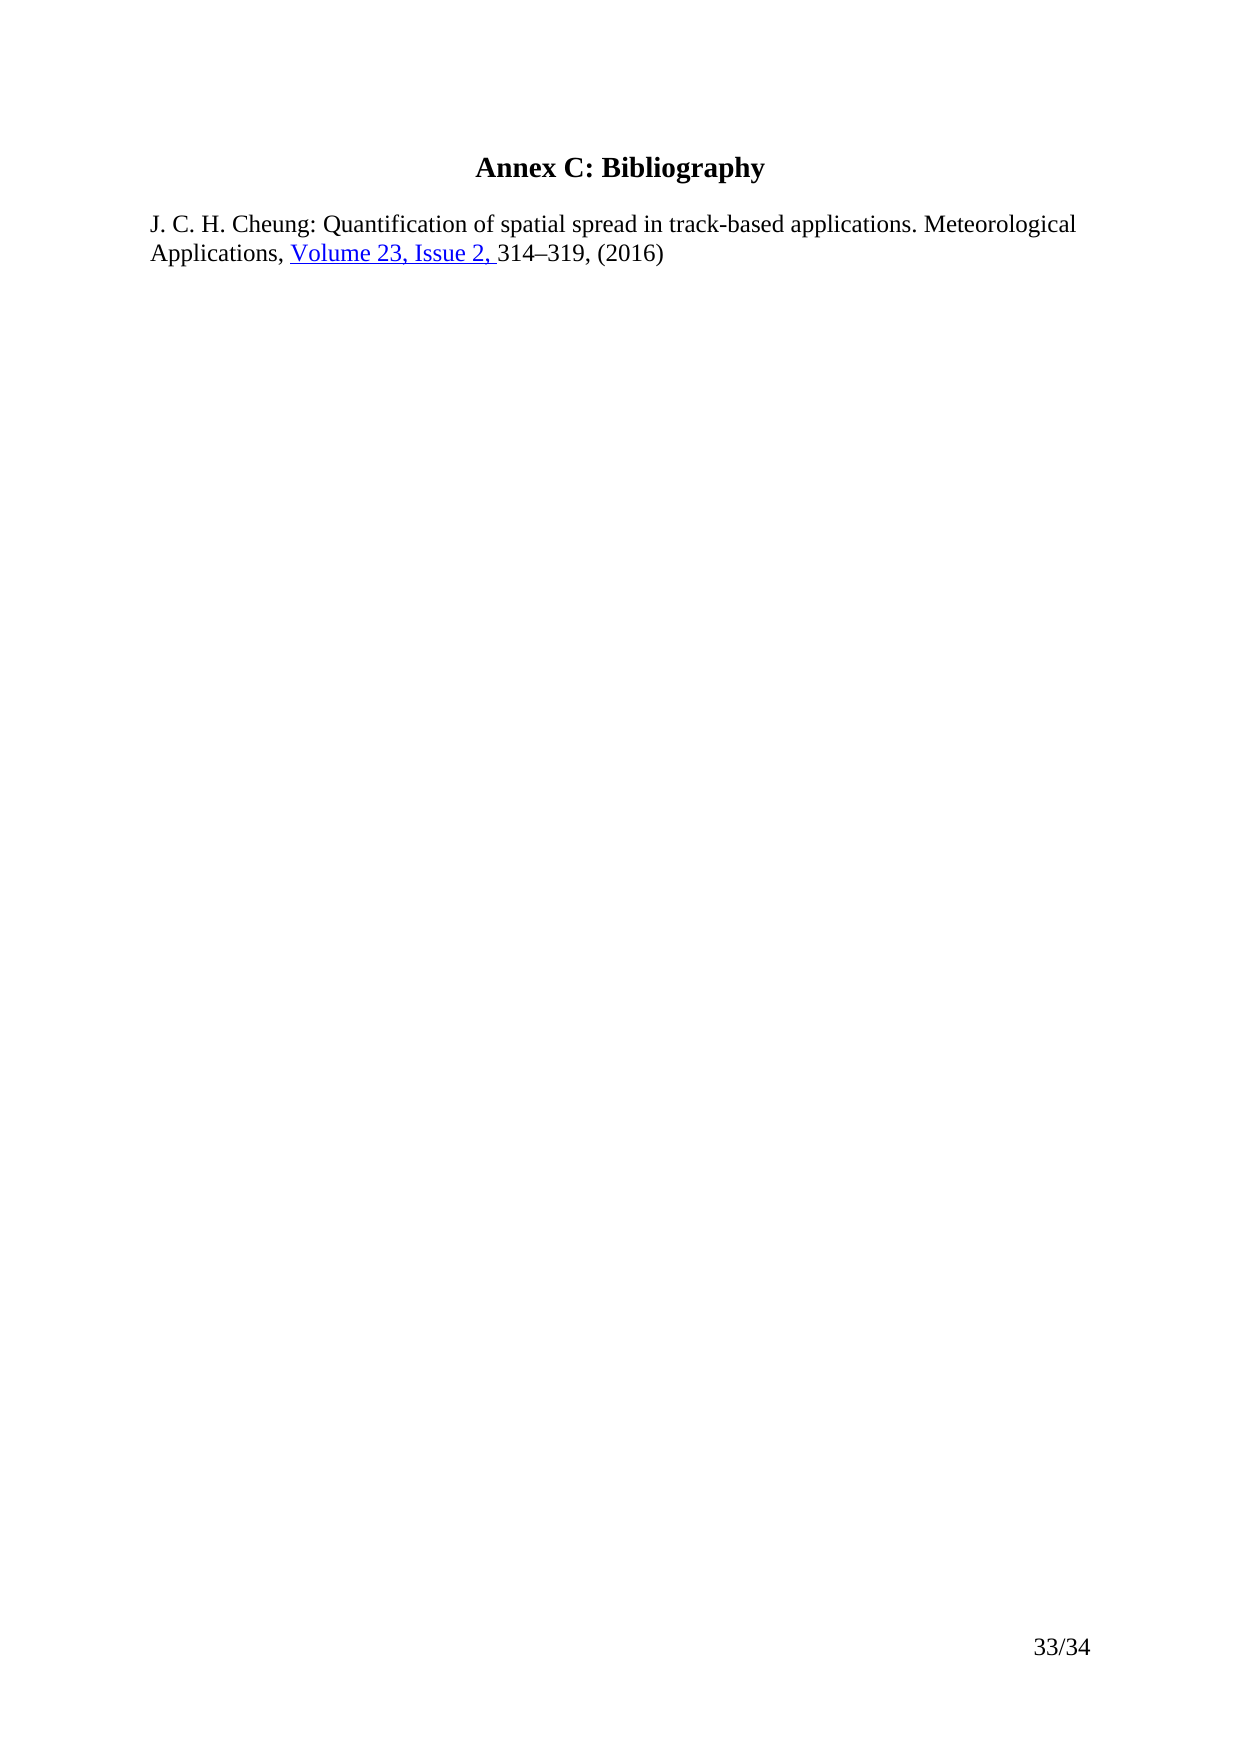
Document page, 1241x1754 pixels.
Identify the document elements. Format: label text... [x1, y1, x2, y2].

text Annex C: Bibliography [150, 150, 1090, 183]
text J. C. H. Cheung: Quantification of spatial spread in track-based applications. Meteorological Applications, Volume 23, Issue 2, 314–319, (2016) [150, 209, 1090, 267]
